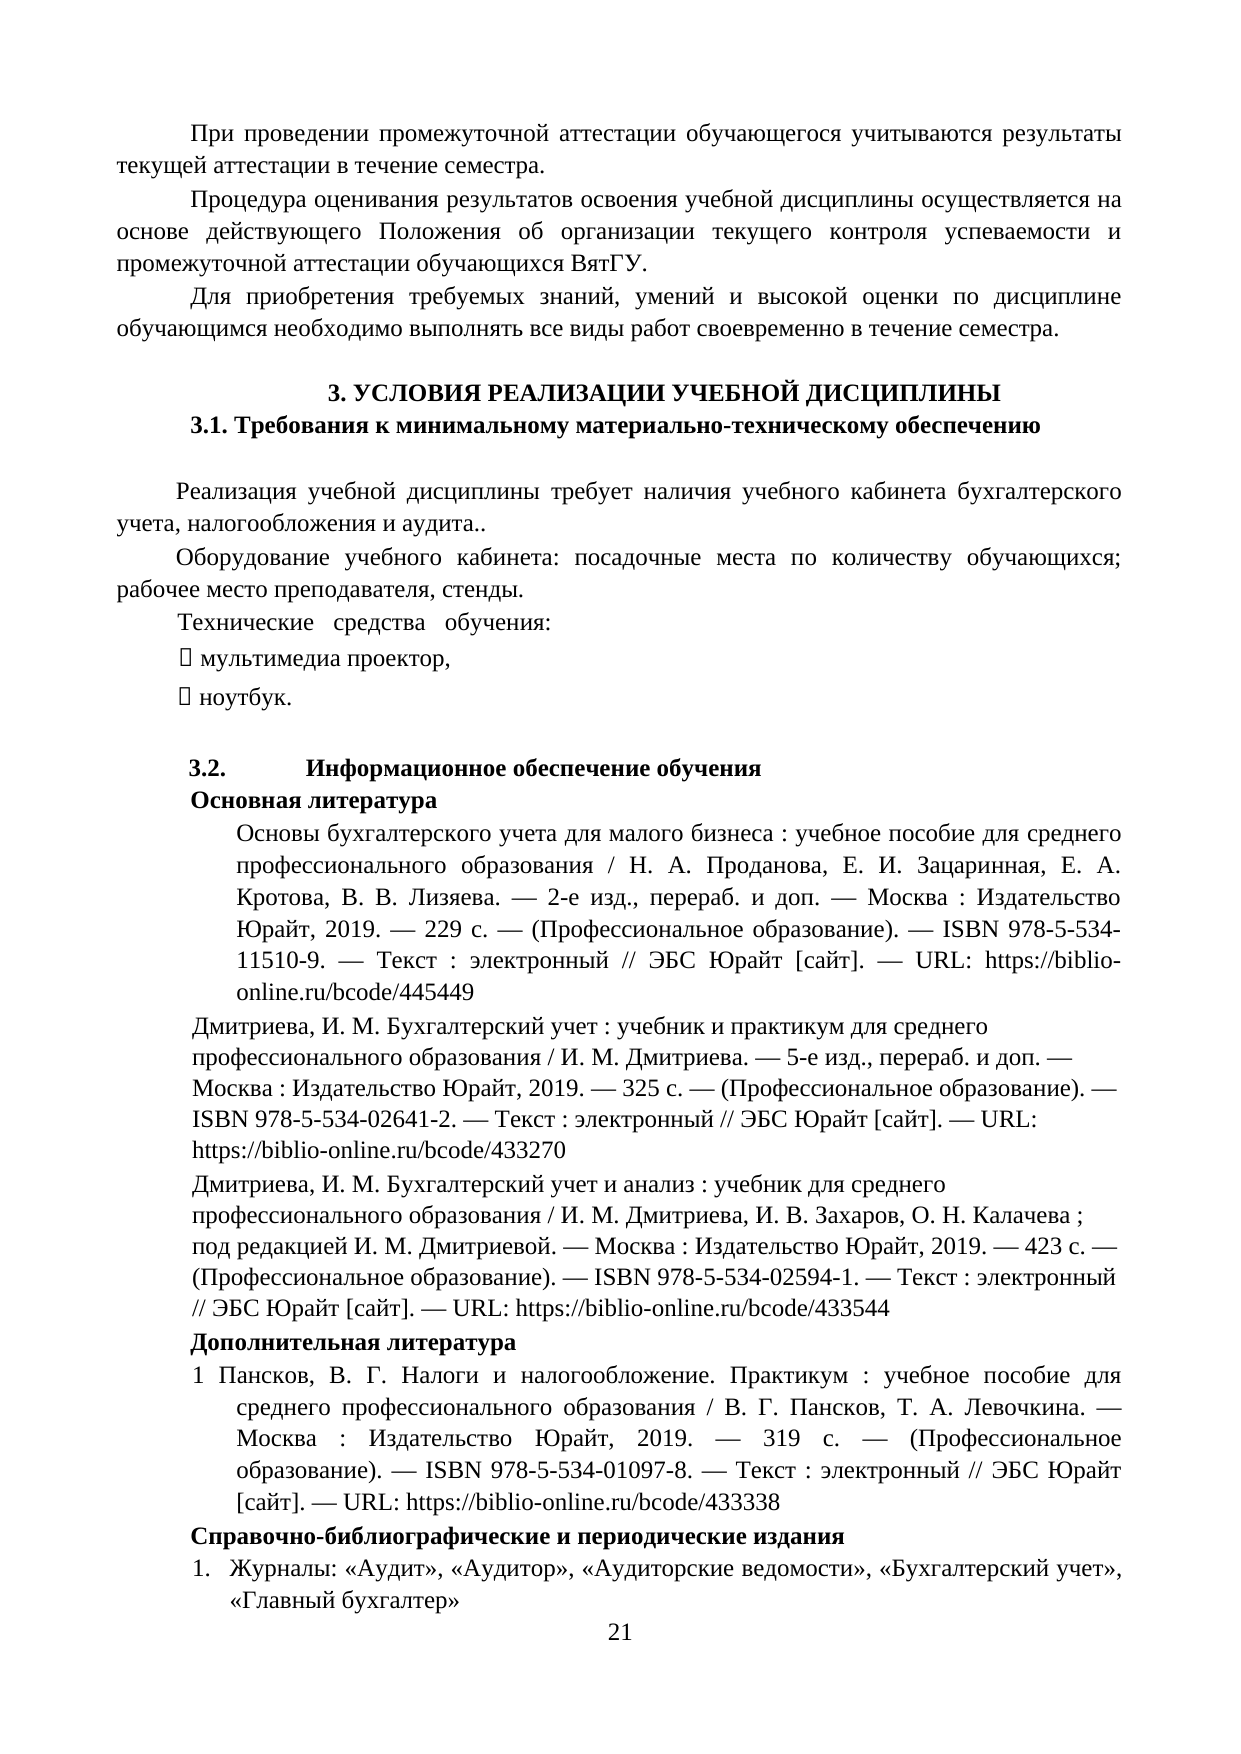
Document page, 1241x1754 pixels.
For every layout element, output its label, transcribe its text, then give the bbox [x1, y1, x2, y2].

text Дмитриева, И. М. Бухгалтерский учет и анализ : учебник для среднего профессионального образования / И. М. Дмитриева, И. В. Захаров, О. Н. Калачева ; под редакцией И. М. Дмитриевой. — Москва : Издательство Юрайт, 2019. — 423 с. — (Профессиональное образование). — ISBN 978-5-534-02594-1. — Текст : электронный // ЭБС Юрайт [сайт]. — URL: https://biblio-online.ru/bcode/433544 [192, 1169, 1122, 1322]
text Дополнительная литература [190, 1327, 1122, 1356]
text Справочно-библиографические и периодические издания [190, 1521, 1122, 1549]
text Оборудование учебного кабинета: посадочные места по количеству обучающихся; рабочее место преподавателя, стенды. [116, 542, 1122, 602]
text Основы бухгалтерского учета для малого бизнеса : учебное пособие для среднего профессионального образования / Н. А. Проданова, Е. И. Зацаринная, Е. А. Кротова, В. В. Лизяева. — 2-е изд., перераб. и доп. — Москва : Издательство Юрайт, 2019. — 229 с. — (Профессиональное образование). — ISBN 978-5-534-11510-9. — Текст : электронный // ЭБС Юрайт [сайт]. — URL: https://biblio-online.ru/bcode/445449 [236, 818, 1122, 1006]
text При проведении промежуточной аттестации обучающегося учитываются результаты текущей аттестации в течение семестра. [116, 118, 1122, 179]
text 1 Пансков, В. Г. Налоги и налогообложение. Практикум : учебное пособие для среднего профессионального образования / В. Г. Пансков, Т. А. Левочкина. — Москва : Издательство Юрайт, 2019. — 319 с. — (Профессиональное образование). — ISBN 978-5-534-01097-8. — Текст : электронный // ЭБС Юрайт [сайт]. — URL: https://biblio-online.ru/bcode/433338 [192, 1360, 1122, 1516]
text Реализация учебной дисциплины требует наличия учебного кабинета бухгалтерского учета, налогообложения и аудита.. [116, 476, 1122, 537]
text Для приобретения требуемых знаний, умений и высокой оценки по дисциплине обучающимся необходимо выполнять все виды работ своевременно в течение семестра. [116, 281, 1122, 342]
text Дмитриева, И. М. Бухгалтерский учет : учебник и практикум для среднего профессионального образования / И. М. Дмитриева. — 5-е изд., перераб. и доп. — Москва : Издательство Юрайт, 2019. — 325 с. — (Профессиональное образование). — ISBN 978-5-534-02641-2. — Текст : электронный // ЭБС Юрайт [сайт]. — URL: https://biblio-online.ru/bcode/433270 [192, 1011, 1122, 1164]
text Технические средства обучения:  мультимедиа проектор, [177, 607, 552, 674]
text Процедура оценивания результатов освоения учебной дисциплины осуществляется на основе действующего Положения об организации текущего контроля успеваемости и промежуточной аттестации обучающихся ВятГУ. [116, 184, 1122, 276]
subtitle УСЛОВИЯ РЕАЛИЗАЦИИ УЧЕБНОЙ ДИСЦИПЛИНЫ [328, 378, 1122, 406]
text 3.1. Требования к минимальному материально-техническому обеспечению [190, 410, 1122, 439]
text Основная литература [190, 785, 1122, 814]
text 3.2. Информационное обеспечение обучения [118, 753, 1122, 781]
list Журналы: «Аудит», «Аудитор», «Аудиторские ведомости», «Бухгалтерский учет», «Главный бухгалтер» [192, 1553, 1122, 1614]
text  ноутбук. [177, 679, 1122, 713]
